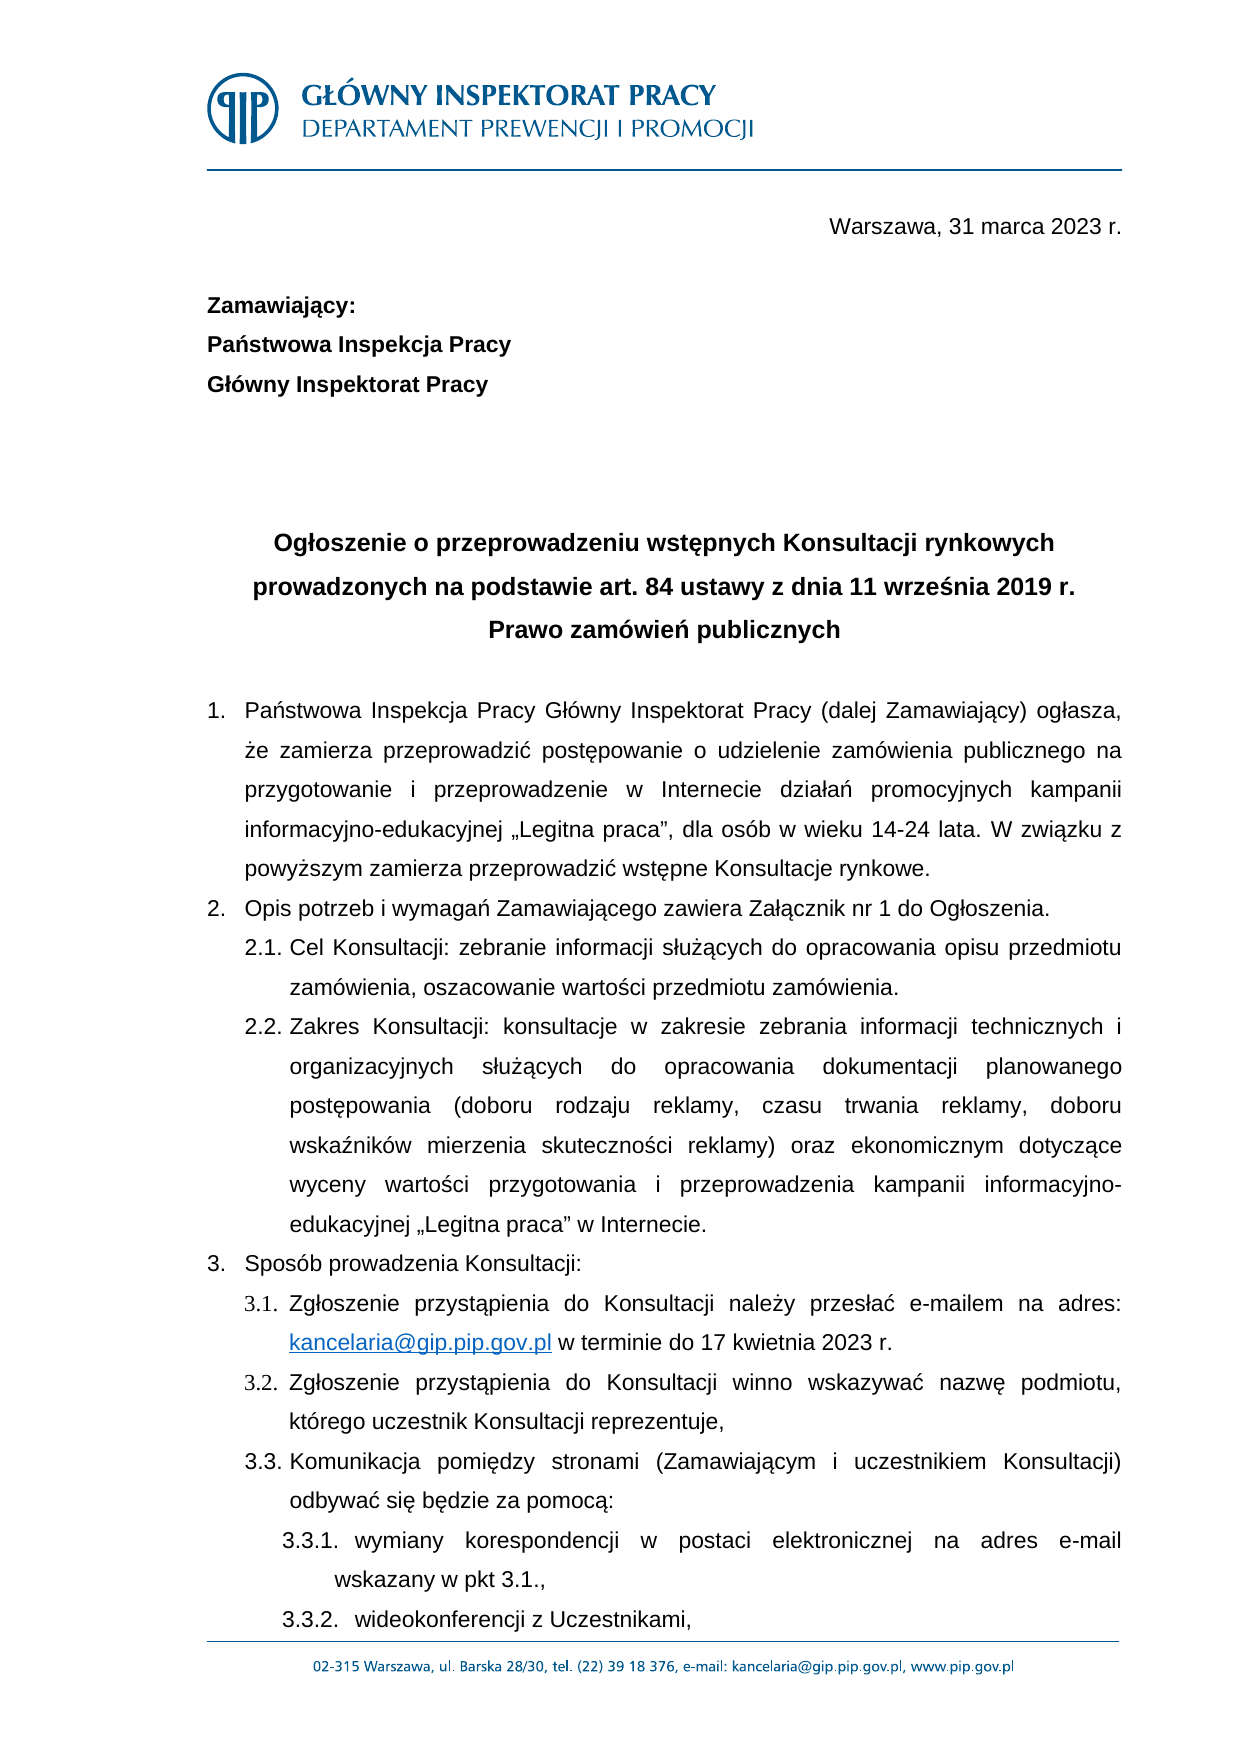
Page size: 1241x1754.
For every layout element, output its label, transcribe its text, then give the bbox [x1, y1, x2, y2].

text Główny Inspektorat Pracy [207, 371, 1122, 397]
list Państwowa Inspekcja Pracy Główny Inspektorat Pracy (dalej Zamawiający) ogłasza, że zamierza przeprowadzić postępowanie o udzielenie zamówienia publicznego na przygotowanie i przeprowadzenie w Internecie działań promocyjnych kampanii informacyjno-edukacyjnej „Legitna praca”, dla osób w wieku 14-24 lata. W związku z powyższym zamierza przeprowadzić wstępne Konsultacje rynkowe. [207, 697, 1122, 882]
text Zamawiający: [207, 292, 1122, 318]
list wymiany korespondencji w postaci elektronicznej na adres e-mail wskazany w pkt 3.1., [282, 1527, 1122, 1592]
list Cel Konsultacji: zebranie informacji służących do opracowania opisu przedmiotu zamówienia, oszacowanie wartości przedmiotu zamówienia. [244, 934, 1122, 1000]
list Zakres Konsultacji: konsultacje w zakresie zebrania informacji technicznych i organizacyjnych służących do opracowania dokumentacji planowanego postępowania (doboru rodzaju reklamy, czasu trwania reklamy, doboru wskaźników mierzenia skuteczności reklamy) oraz ekonomicznym dotyczące wyceny wartości przygotowania i przeprowadzenia kampanii informacyjno-edukacyjnej „Legitna praca” w Internecie. [244, 1013, 1122, 1237]
text Państwowa Inspekcja Pracy [207, 331, 1122, 357]
list Opis potrzeb i wymagań Zamawiającego zawiera Załącznik nr 1 do Ogłoszenia. [207, 895, 1122, 921]
list Zgłoszenie przystąpienia do Konsultacji należy przesłać e-mailem na adres: kancelaria@gip.pip.gov.pl w terminie do 17 kwietnia 2023 r. [244, 1289, 1122, 1355]
list wideokonferencji z Uczestnikami, [282, 1606, 1122, 1632]
list Sposób prowadzenia Konsultacji: [207, 1250, 1122, 1276]
list Zgłoszenie przystąpienia do Konsultacji winno wskazywać nazwę podmiotu, którego uczestnik Konsultacji reprezentuje, [244, 1368, 1122, 1434]
text Warszawa, 31 marca 2023 r. [207, 213, 1122, 239]
list Ogłoszenie o przeprowadzeniu wstępnych Konsultacji rynkowych prowadzonych na podstawie art. 84 ustawy z dnia 11 września 2019 r. Prawo zamówień publicznych [207, 528, 1122, 643]
list Komunikacja pomiędzy stronami (Zamawiającym i uczestnikiem Konsultacji) odbywać się będzie za pomocą: [244, 1448, 1122, 1513]
